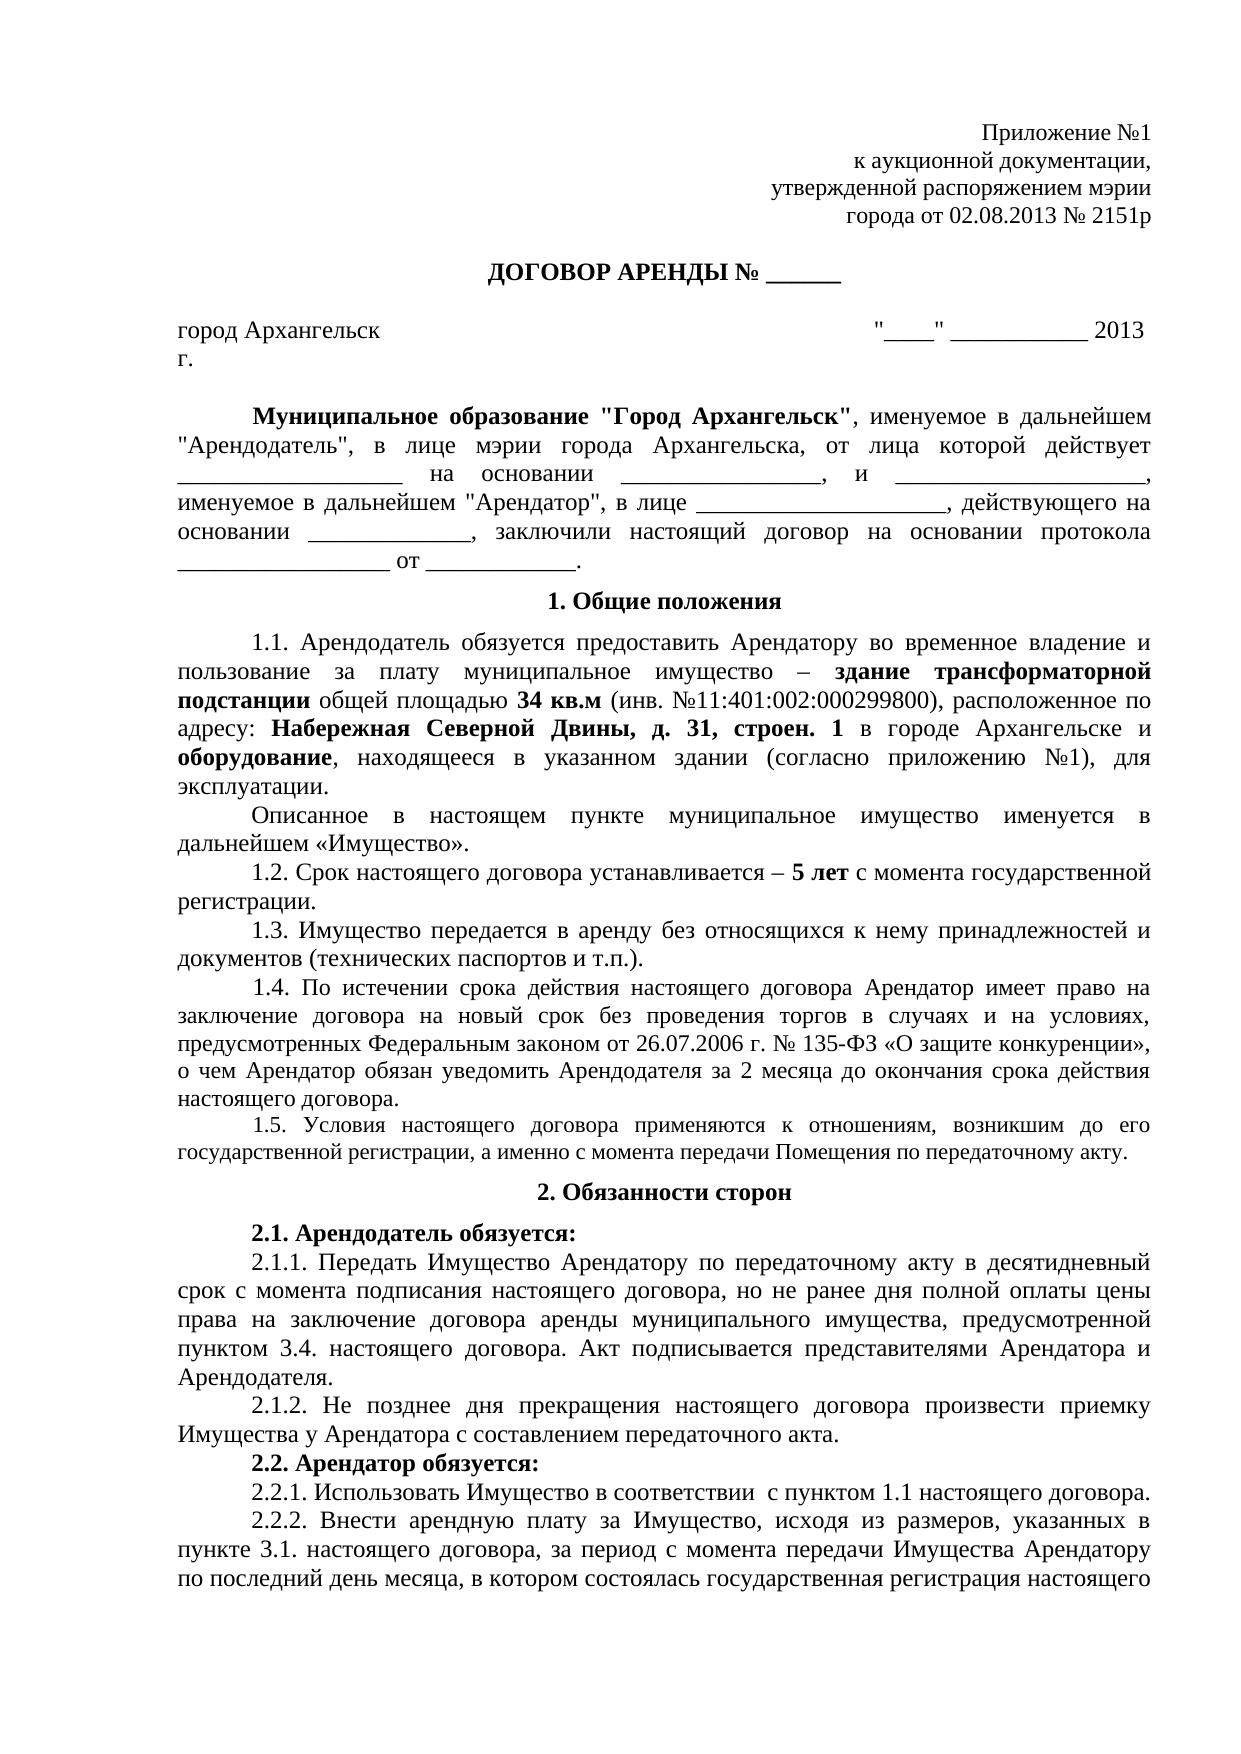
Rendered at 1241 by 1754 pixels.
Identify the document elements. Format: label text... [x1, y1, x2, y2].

title к аукционной документации, [177, 146, 1152, 173]
text Описанное в настоящем пункте муниципальное имущество именуется в дальнейшем «Имущество». [177, 800, 1152, 857]
title города от 02.08.2013 № 2151р [177, 201, 1152, 228]
text 2.2.1. Использовать Имущество в соответствии с пунктом 1.1 настоящего договора. [177, 1477, 1152, 1505]
text 1.2. Срок настоящего договора устанавливается – 5 лет с момента государственной регистрации. [177, 857, 1152, 915]
text 1.1. Арендодатель обязуется предоставить Арендатору во временное владение и пользование за плату муниципальное имущество – здание трансформаторной подстанции общей площадью 34 кв.м (инв. №11:401:002:000299800), расположенное по адресу: Набережная Северной Двины, д. 31, строен. 1 в городе Архангельске и оборудование, находящееся в указанном здании (согласно приложению №1), для эксплуатации. [177, 627, 1152, 800]
text 2.1. Арендодатель обязуется: [177, 1218, 1152, 1247]
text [177, 1505, 1152, 1592]
text 1.5. Условия настоящего договора применяются к отношениям, возникшим до его государственной регистрации, а именно с момента передачи Помещения по передаточному акту. [177, 1111, 1152, 1164]
title утвержденной распоряжением мэрии [177, 173, 1152, 201]
text 2.1.2. Не позднее дня прекращения настоящего договора произвести приемку Имущества у Арендатора с составлением передаточного акта. [177, 1390, 1152, 1448]
text 1.4. По истечении срока действия настоящего договора Арендатор имеет право на заключение договора на новый срок без проведения торгов в случаях и на условиях, предусмотренных Федеральным законом от 26.07.2006 г. № 135-ФЗ «О защите конкуренции», о чем Арендатор обязан уведомить Арендодателя за 2 месяца до окончания срока действия настоящего договора. [177, 972, 1152, 1111]
title Приложение №1 [177, 118, 1152, 146]
text 2. Обязанности сторон [177, 1177, 1152, 1205]
text 2.1.1. Передать Имущество Арендатору по передаточному акту в десятидневный срок с момента подписания настоящего договора, но не ранее дня полной оплаты цены права на заключение договора аренды муниципального имущества, предусмотренной пунктом 3.4. настоящего договора. Акт подписывается представителями Арендатора и Арендодателя. [177, 1247, 1152, 1390]
text 2.2. Арендатор обязуется: [177, 1448, 1152, 1477]
text 1.3. Имущество передается в аренду без относящихся к нему принадлежностей и документов (технических паспортов и т.п.). [177, 915, 1152, 972]
text Муниципальное образование "Город Архангельск", именуемое в дальнейшем "Арендодатель", в лице мэрии города Архангельска, от лица которой действует __________________ на основании ________________, и ____________________, именуемое в дальнейшем "Арендатор", в лице ____________________, действующего на основании _____________, заключили настоящий договор на основании протокола _________________ от ____________. [177, 401, 1152, 573]
text 1. Общие положения [177, 586, 1152, 615]
title ДОГОВОР АРЕНДЫ № ______ [177, 257, 1152, 286]
text город Архангельск "____" ___________ . [177, 315, 1152, 372]
